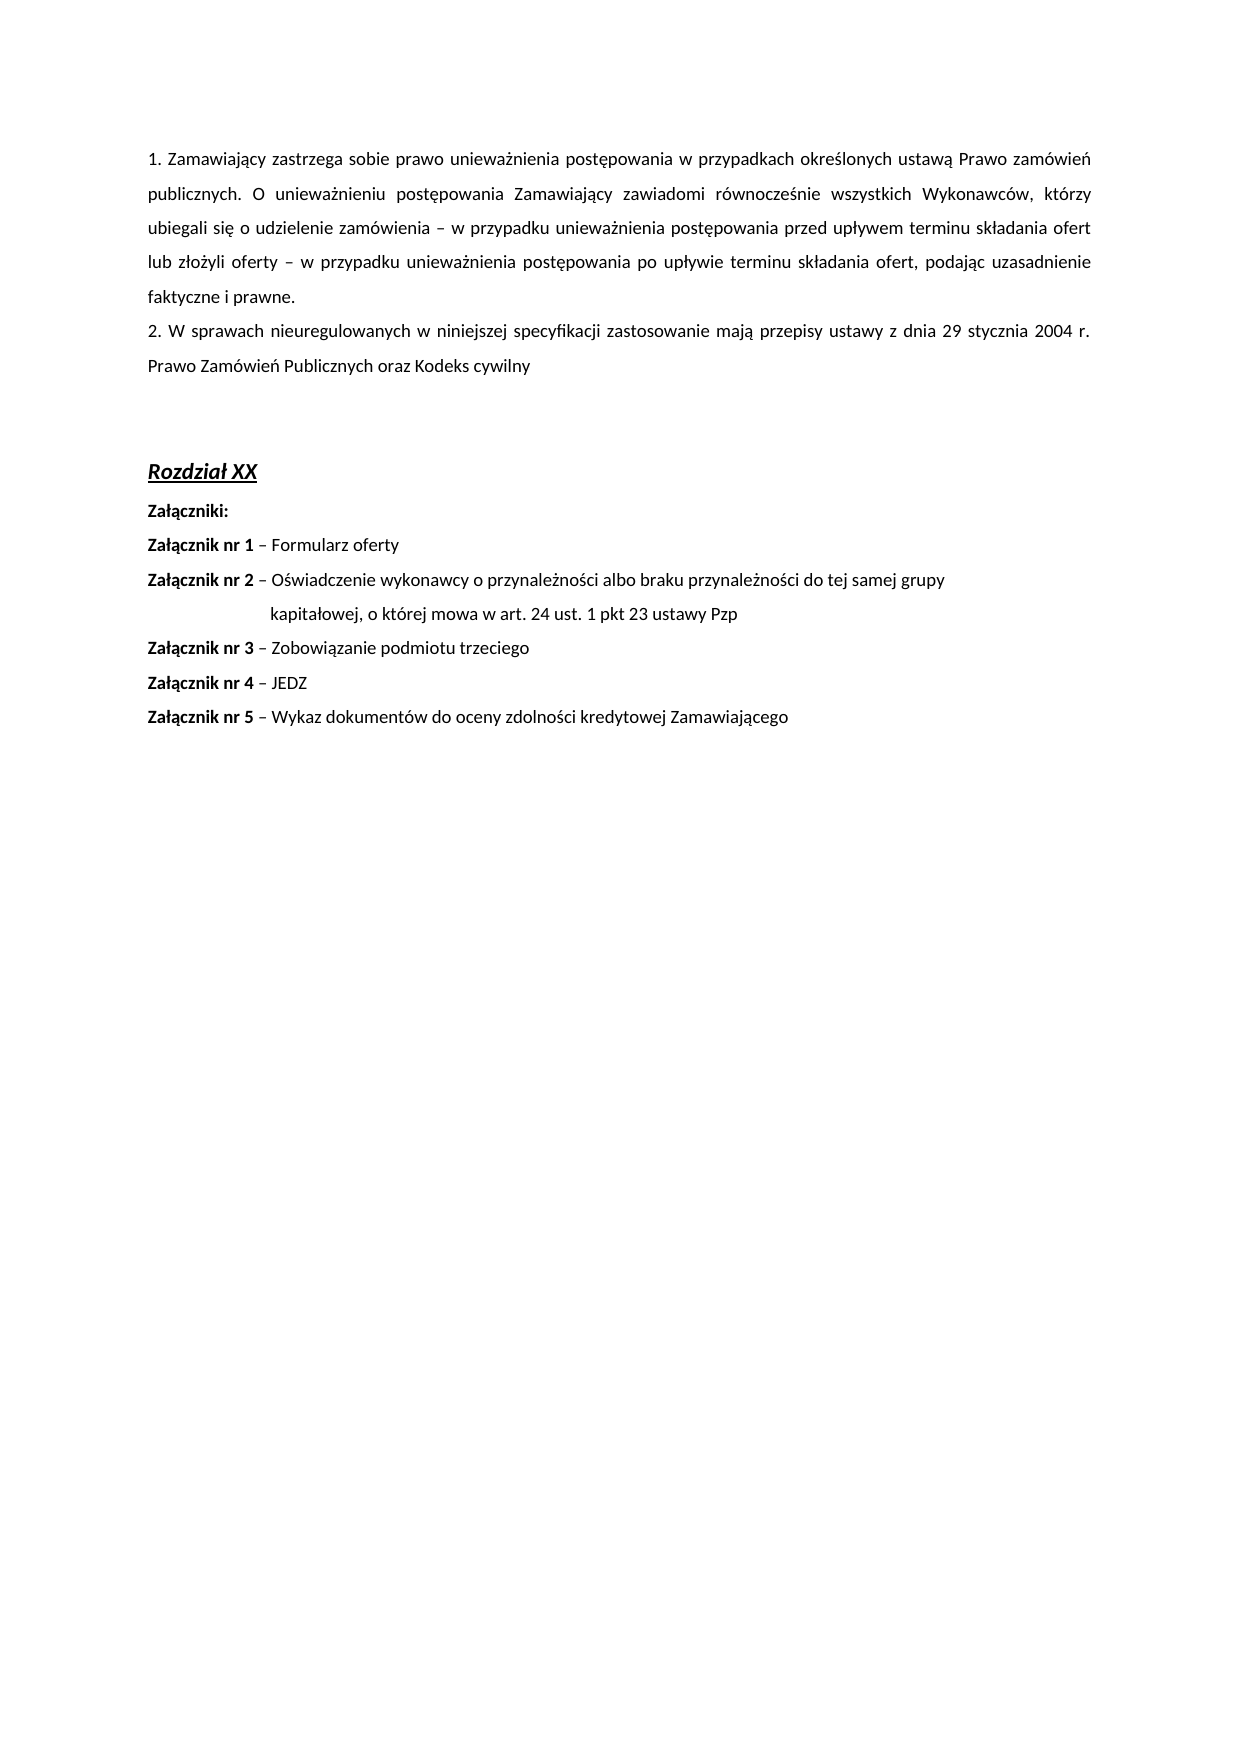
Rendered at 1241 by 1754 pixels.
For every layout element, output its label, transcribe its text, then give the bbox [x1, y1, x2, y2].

text Załącznik nr 2 – Oświadczenie wykonawcy o przynależności albo braku przynależności do tej samej grupy [148, 568, 1093, 591]
text Załącznik nr 4 – JEDZ [148, 671, 1093, 694]
text kapitałowej, o której mowa w art. 24 ust. 1 pkt 23 ustawy Pzp [148, 602, 1093, 625]
text Załącznik nr 5 – Wykaz dokumentów do oceny zdolności kredytowej Zamawiającego [148, 705, 1093, 728]
text Załącznik nr 1 – Formularz oferty [148, 533, 1093, 556]
text Rozdział XX [148, 457, 1093, 485]
text 1. Zamawiający zastrzega sobie prawo unieważnienia postępowania w przypadkach określonych ustawą Prawo zamówień publicznych. O unieważnieniu postępowania Zamawiający zawiadomi równocześnie wszystkich Wykonawców, którzy ubiegali się o udzielenie zamówienia – w przypadku unieważnienia postępowania przed upływem terminu składania ofert lub złożyli oferty – w przypadku unieważnienia postępowania po upływie terminu składania ofert, podając uzasadnienie faktyczne i prawne. [148, 148, 1093, 308]
text Załącznik nr 3 – Zobowiązanie podmiotu trzeciego [148, 636, 1093, 659]
text Załączniki: [148, 499, 1093, 522]
text 2. W sprawach nieuregulowanych w niniejszej specyfikacji zastosowanie mają przepisy ustawy z dnia 29 stycznia 2004 r. Prawo Zamówień Publicznych oraz Kodeks cywilny [148, 319, 1093, 377]
